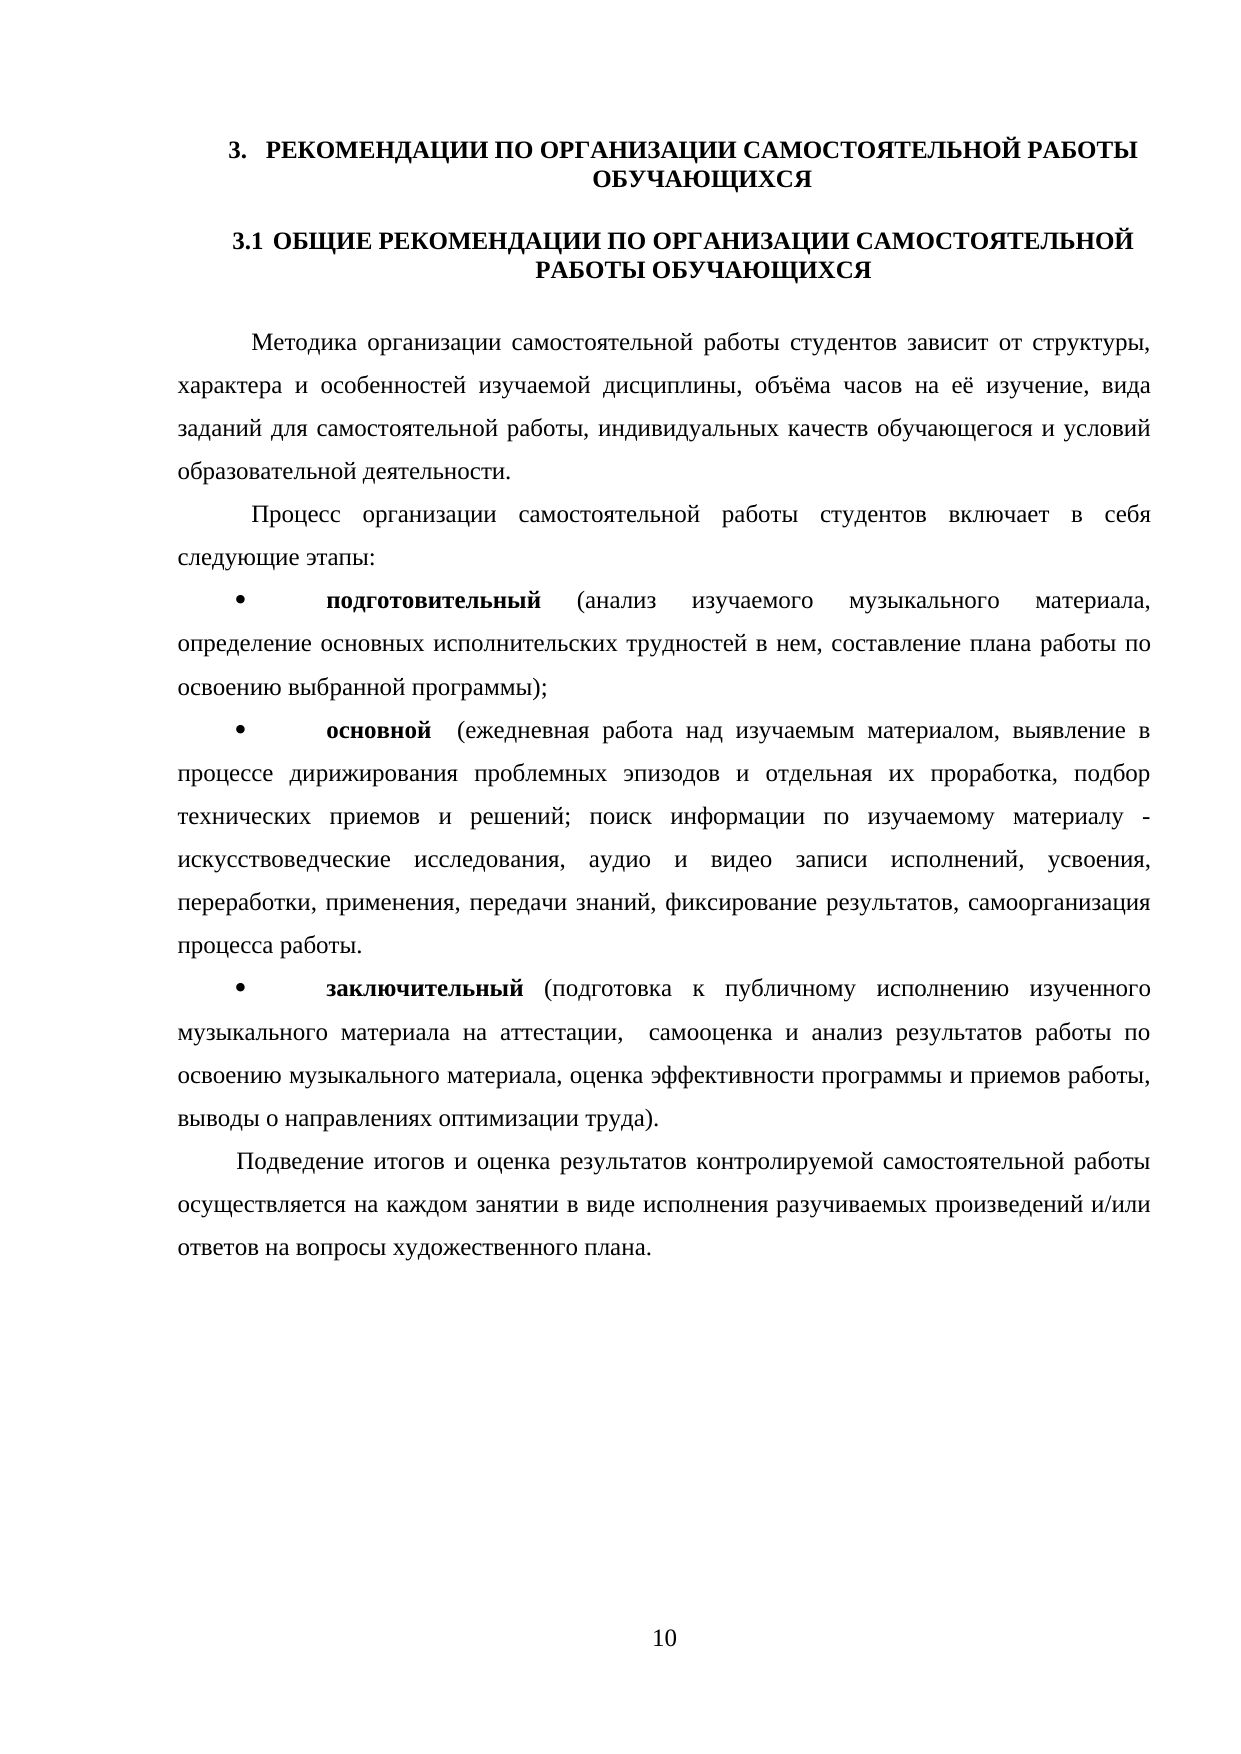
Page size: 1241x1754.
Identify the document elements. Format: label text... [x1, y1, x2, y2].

list заключительный (подготовка к публичному исполнению изученного музыкального материала на аттестации, самооценка и анализ результатов работы по освоению музыкального материала, оценка эффективности программы и приемов работы, выводы о направлениях оптимизации труда). [177, 973, 1152, 1132]
subtitle ОБЩИЕ РЕКОМЕНДАЦИИ ПО ОРГАНИЗАЦИИ САМОСТОЯТЕЛЬНОЙ РАБОТЫ ОБУЧАЮЩИХСЯ [215, 226, 1152, 283]
list подготовительный (анализ изучаемого музыкального материала, определение основных исполнительских трудностей в нем, составление плана работы по освоению выбранной программы); [177, 585, 1152, 700]
subtitle РЕКОМЕНДАЦИИ ПО ОРГАНИЗАЦИИ САМОСТОЯТЕЛЬНОЙ РАБОТЫ ОБУЧАЮЩИХСЯ [215, 136, 1152, 193]
text Процесс организации самостоятельной работы студентов включает в себя следующие этапы: [177, 499, 1152, 571]
text Подведение итогов и оценка результатов контролируемой самостоятельной работы осуществляется на каждом занятии в виде исполнения разучиваемых произведений и/или ответов на вопросы художественного плана. [177, 1146, 1152, 1261]
text Методика организации самостоятельной работы студентов зависит от структуры, характера и особенностей изучаемой дисциплины, объёма часов на её изучение, вида заданий для самостоятельной работы, индивидуальных качеств обучающегося и условий образовательной деятельности. [177, 327, 1152, 485]
list основной (ежедневная работа над изучаемым материалом, выявление в процессе дирижирования проблемных эпизодов и отдельная их проработка, подбор технических приемов и решений; поиск информации по изучаемому материалу - искусствоведческие исследования, аудио и видео записи исполнений, усвоения, переработки, применения, передачи знаний, фиксирование результатов, самоорганизация процесса работы. [177, 715, 1152, 959]
